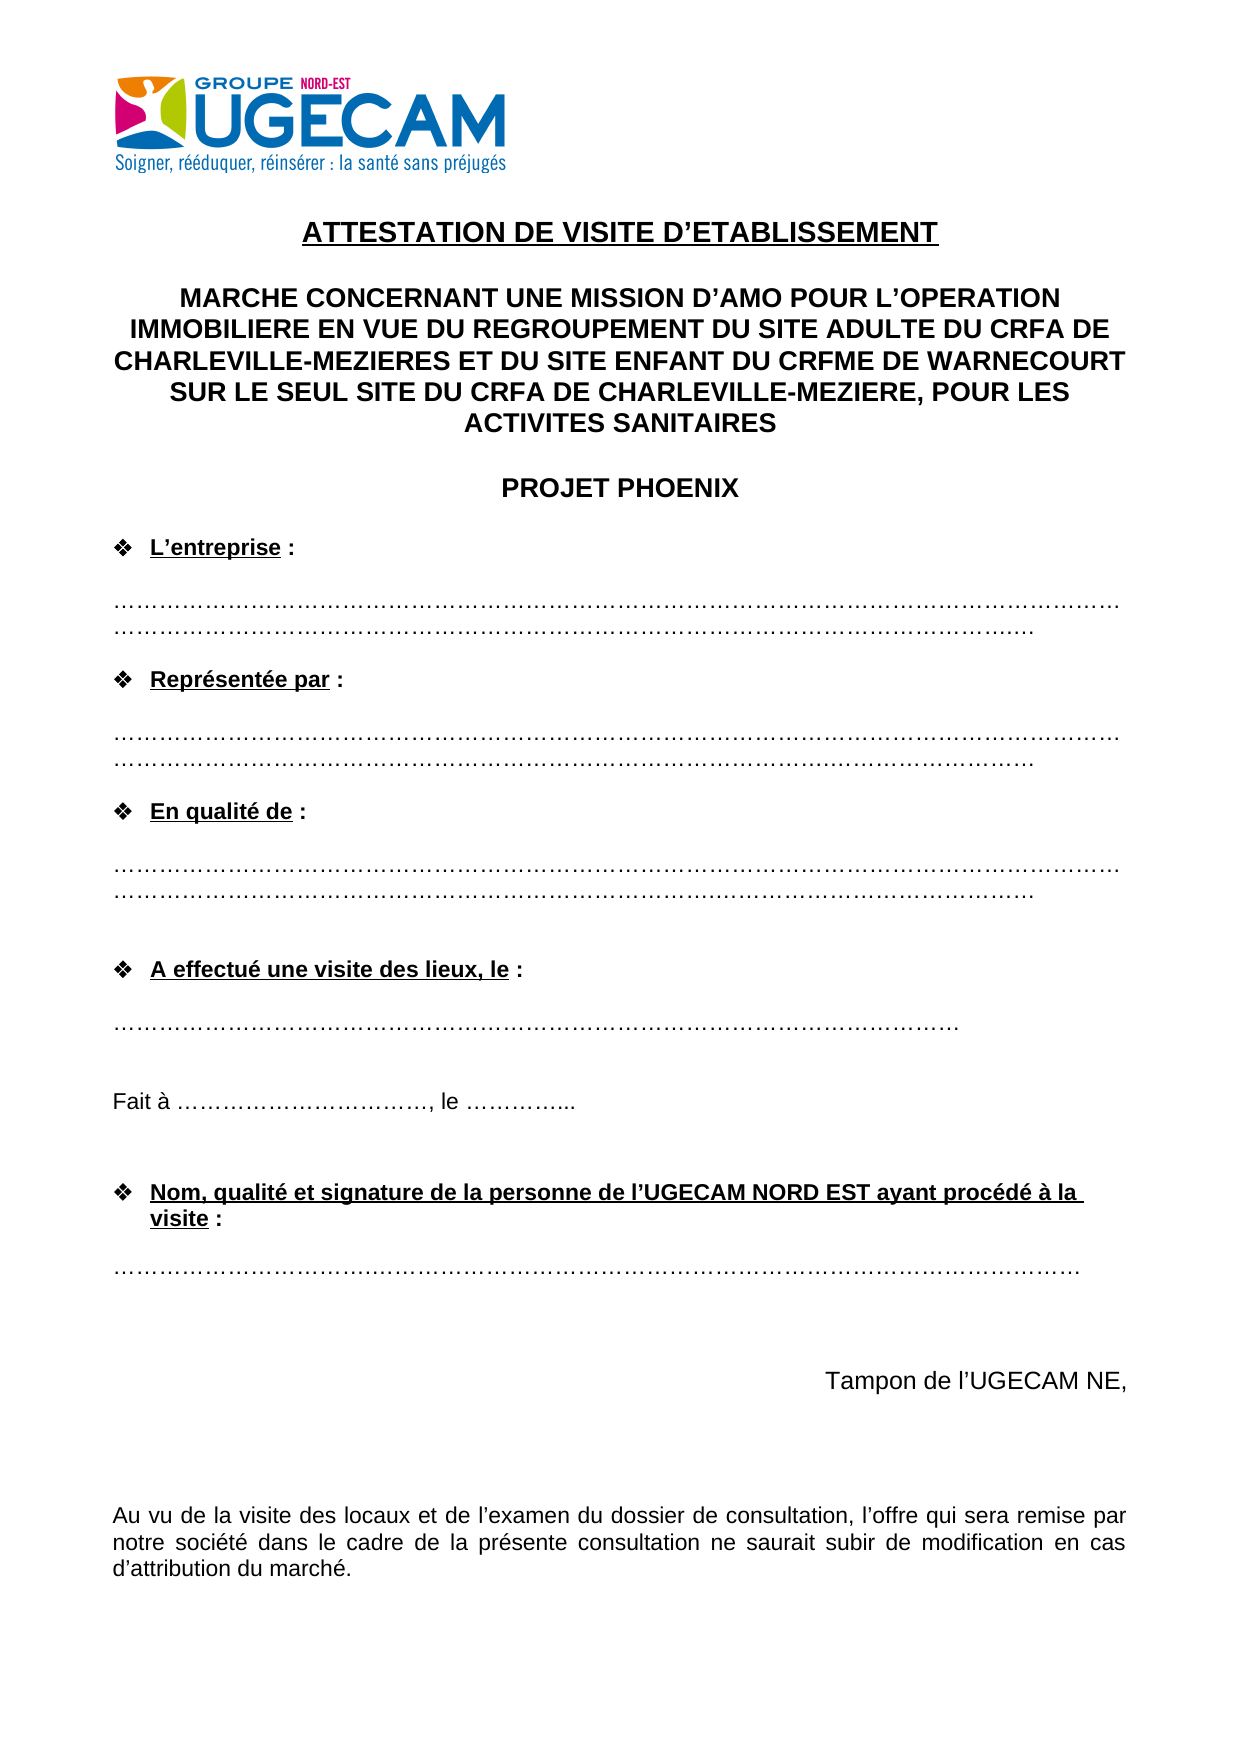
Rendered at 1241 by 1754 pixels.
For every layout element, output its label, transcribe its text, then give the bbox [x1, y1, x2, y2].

text PROJET PHOENIX [112, 472, 1128, 503]
text …………………………….………………………………………………………………………………… [112, 1253, 1128, 1279]
list Représentée par : [112, 666, 1128, 692]
picture [112, 73, 507, 173]
text ……………………………………………………………………………………………………………………………………………………………………………………………………….……………………… [112, 719, 1128, 771]
text ………………………………………………………………………………………………… [112, 1009, 1128, 1035]
text ATTESTATION DE VISITE D’ETABLISSEMENT [112, 215, 1128, 248]
text …………………………………………………………………………………………………………………………………………………………………………………………………………………………….… [112, 587, 1128, 640]
list En qualité de : [112, 798, 1128, 824]
text MARCHE CONCERNANT UNE MISSION D’AMO POUR L’OPERATION IMMOBILIERE EN VUE DU REGROUPEMENT DU SITE ADULTE DU CRFA DE CHARLEVILLE-MEZIERES ET DU SITE ENFANT DU CRFME DE WARNECOURT SUR LE SEUL SITE DU CRFA DE CHARLEVILLE-MEZIERE, POUR LES ACTIVITES SANITAIRES [112, 282, 1128, 438]
list A effectué une visite des lieux, le : [112, 956, 1128, 982]
text Au vu de la visite des locaux et de l’examen du dossier de consultation, l’offre qui sera remise par notre société dans le cadre de la présente consultation ne saurait subir de modification en cas d’attribution du marché. [112, 1502, 1128, 1581]
list Nom, qualité et signature de la personne de l’UGECAM NORD EST ayant procédé à la visite : [112, 1179, 1128, 1231]
text Fait à ……………………………, le …………... [112, 1088, 1128, 1114]
text Tampon de l’UGECAM NE, [112, 1366, 1128, 1394]
list L’entreprise : [112, 534, 1128, 561]
text ………………………………………………………………………………………………………………………………………………………………………………………….…………………………………… [112, 851, 1128, 903]
